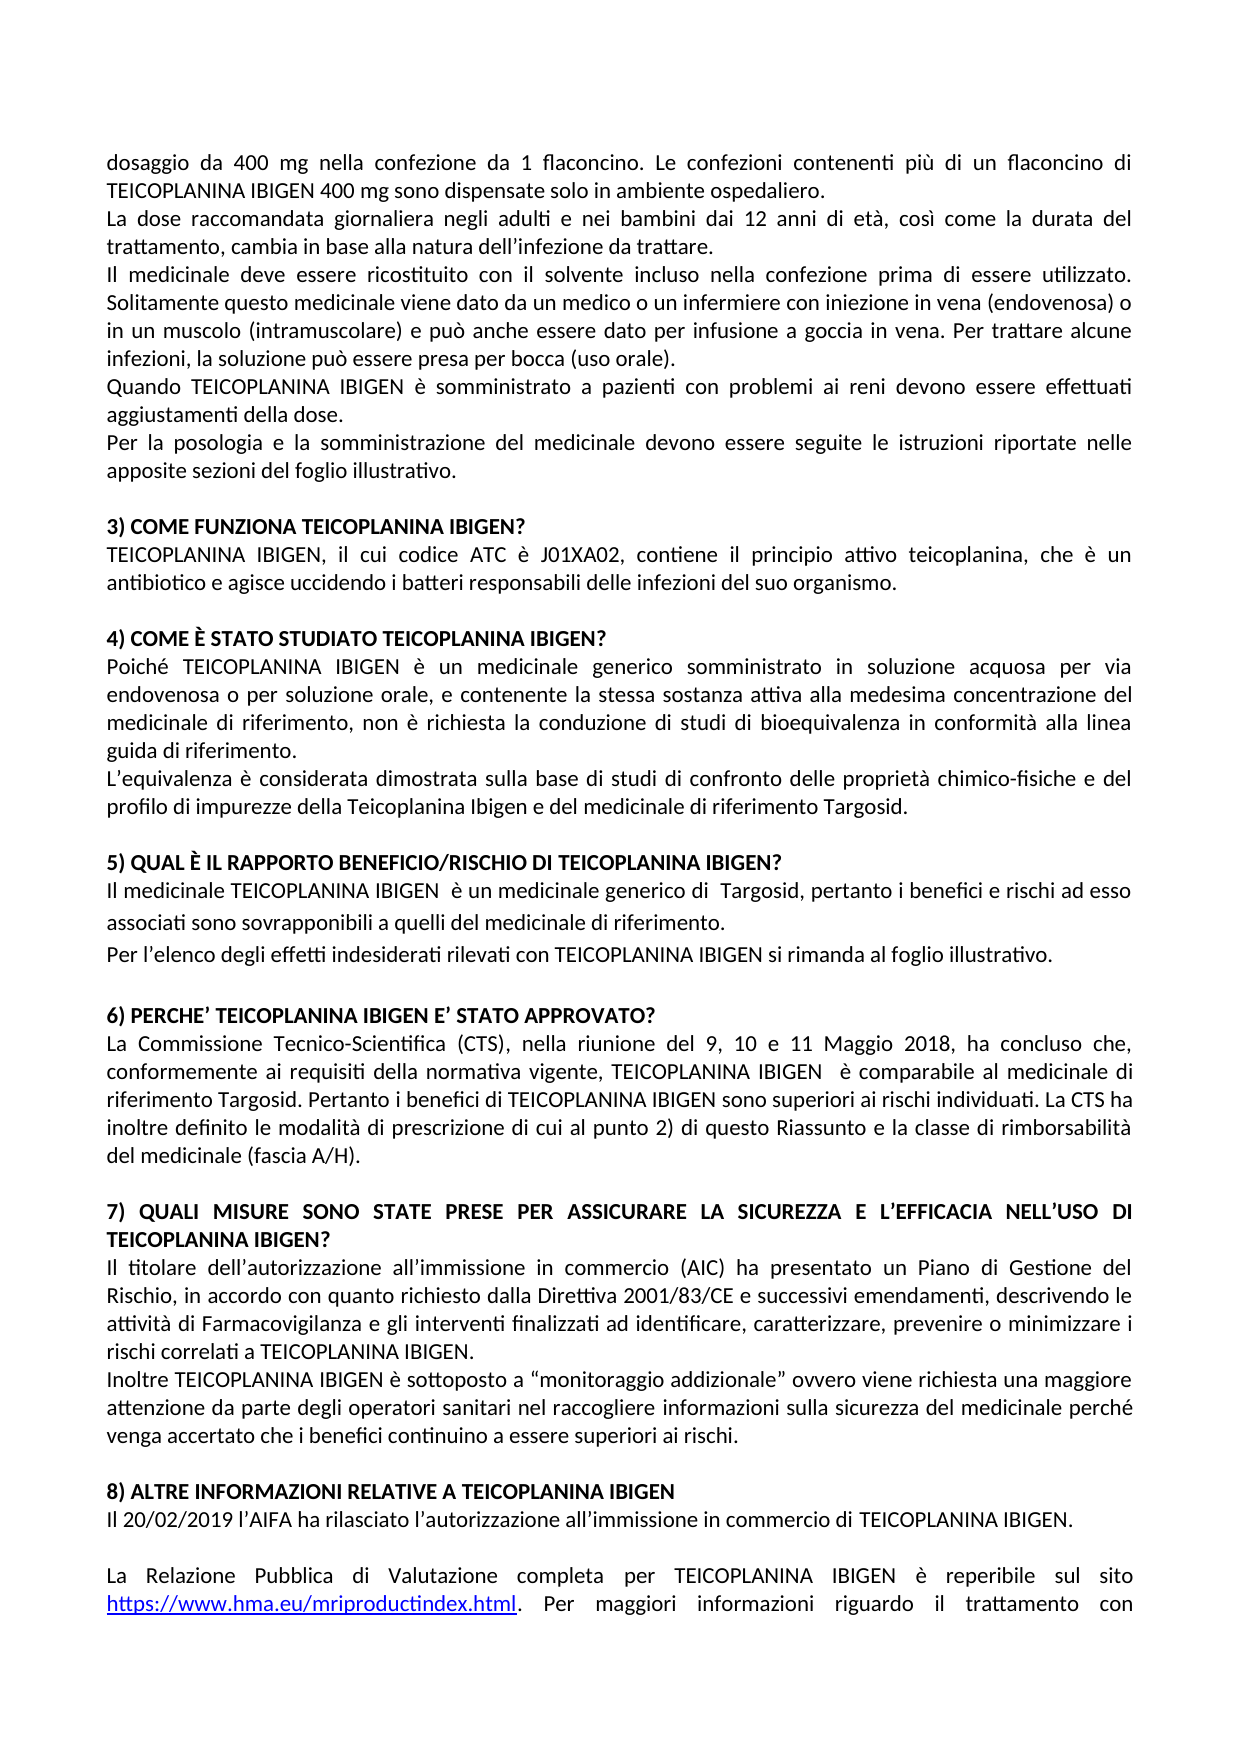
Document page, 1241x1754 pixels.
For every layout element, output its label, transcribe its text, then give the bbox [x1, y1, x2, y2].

text Il medicinale deve essere ricostituito con il solvente incluso nella confezione prima di essere utilizzato. Solitamente questo medicinale viene dato da un medico o un infermiere con iniezione in vena (endovenosa) o in un muscolo (intramuscolare) e può anche essere dato per infusione a goccia in vena. Per trattare alcune infezioni, la soluzione può essere presa per bocca (uso orale). [106, 260, 1134, 372]
text Il medicinale TEICOPLANINA IBIGEN è un medicinale generico di Targosid, pertanto i benefici e rischi ad esso associati sono sovrapponibili a quelli del medicinale di riferimento. [106, 876, 1134, 936]
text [106, 1561, 1134, 1617]
text Il 20/02/2019 l’AIFA ha rilasciato l’autorizzazione all’immissione in commercio di TEICOPLANINA IBIGEN. [106, 1505, 1134, 1533]
text La dose raccomandata giornaliera negli adulti e nei bambini dai 12 anni di età, così come la durata del trattamento, cambia in base alla natura dell’infezione da trattare. [106, 204, 1134, 260]
text TEICOPLANINA IBIGEN, il cui codice ATC è J01XA02, contiene il principio attivo teicoplanina, che è un antibiotico e agisce uccidendo i batteri responsabili delle infezioni del suo organismo. [106, 540, 1134, 596]
text 5) QUAL È IL RAPPORTO BENEFICIO/RISCHIO DI TEICOPLANINA IBIGEN? [106, 848, 1134, 876]
text Il titolare dell’autorizzazione all’immissione in commercio (AIC) ha presentato un Piano di Gestione del Rischio, in accordo con quanto richiesto dalla Direttiva 2001/83/CE e successivi emendamenti, descrivendo le attività di Farmacovigilanza e gli interventi finalizzati ad identificare, caratterizzare, prevenire o minimizzare i rischi correlati a TEICOPLANINA IBIGEN. [106, 1253, 1134, 1365]
text L’equivalenza è considerata dimostrata sulla base di studi di confronto delle proprietà chimico-fisiche e del profilo di impurezze della Teicoplanina Ibigen e del medicinale di riferimento Targosid. [106, 764, 1134, 820]
text Per la posologia e la somministrazione del medicinale devono essere seguite le istruzioni riportate nelle apposite sezioni del foglio illustrativo. [106, 428, 1134, 484]
text 7) QUALI MISURE SONO STATE PRESE PER ASSICURARE LA SICUREZZA E L’EFFICACIA NELL’USO DI TEICOPLANINA IBIGEN? [106, 1197, 1134, 1253]
text Quando TEICOPLANINA IBIGEN è somministrato a pazienti con problemi ai reni devono essere effettuati aggiustamenti della dose. [106, 372, 1134, 428]
text Per l’elenco degli effetti indesiderati rilevati con TEICOPLANINA IBIGEN si rimanda al foglio illustrativo. [106, 941, 1134, 969]
text Poiché TEICOPLANINA IBIGEN è un medicinale generico somministrato in soluzione acquosa per via endovenosa o per soluzione orale, e contenente la stessa sostanza attiva alla medesima concentrazione del medicinale di riferimento, non è richiesta la conduzione di studi di bioequivalenza in conformità alla linea guida di riferimento. [106, 652, 1134, 764]
text 3) COME FUNZIONA TEICOPLANINA IBIGEN? [106, 512, 1134, 540]
text La Commissione Tecnico-Scientifica (CTS), nella riunione del 9, 10 e 11 Maggio 2018, ha concluso che, conformemente ai requisiti della normativa vigente, TEICOPLANINA IBIGEN è comparabile al medicinale di riferimento Targosid. Pertanto i benefici di TEICOPLANINA IBIGEN sono superiori ai rischi individuati. La CTS ha inoltre definito le modalità di prescrizione di cui al punto 2) di questo Riassunto e la classe di rimborsabilità del medicinale (fascia A/H). [106, 1029, 1134, 1169]
text 8) ALTRE INFORMAZIONI RELATIVE A TEICOPLANINA IBIGEN [106, 1477, 1134, 1505]
text 4) COME È STATO STUDIATO TEICOPLANINA IBIGEN? [106, 624, 1134, 652]
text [106, 148, 1134, 204]
text 6) PERCHE’ TEICOPLANINA IBIGEN E’ STATO APPROVATO? [106, 1001, 1134, 1029]
text Inoltre TEICOPLANINA IBIGEN è sottoposto a “monitoraggio addizionale” ovvero viene richiesta una maggiore attenzione da parte degli operatori sanitari nel raccogliere informazioni sulla sicurezza del medicinale perché venga accertato che i benefici continuino a essere superiori ai rischi. [106, 1365, 1134, 1449]
